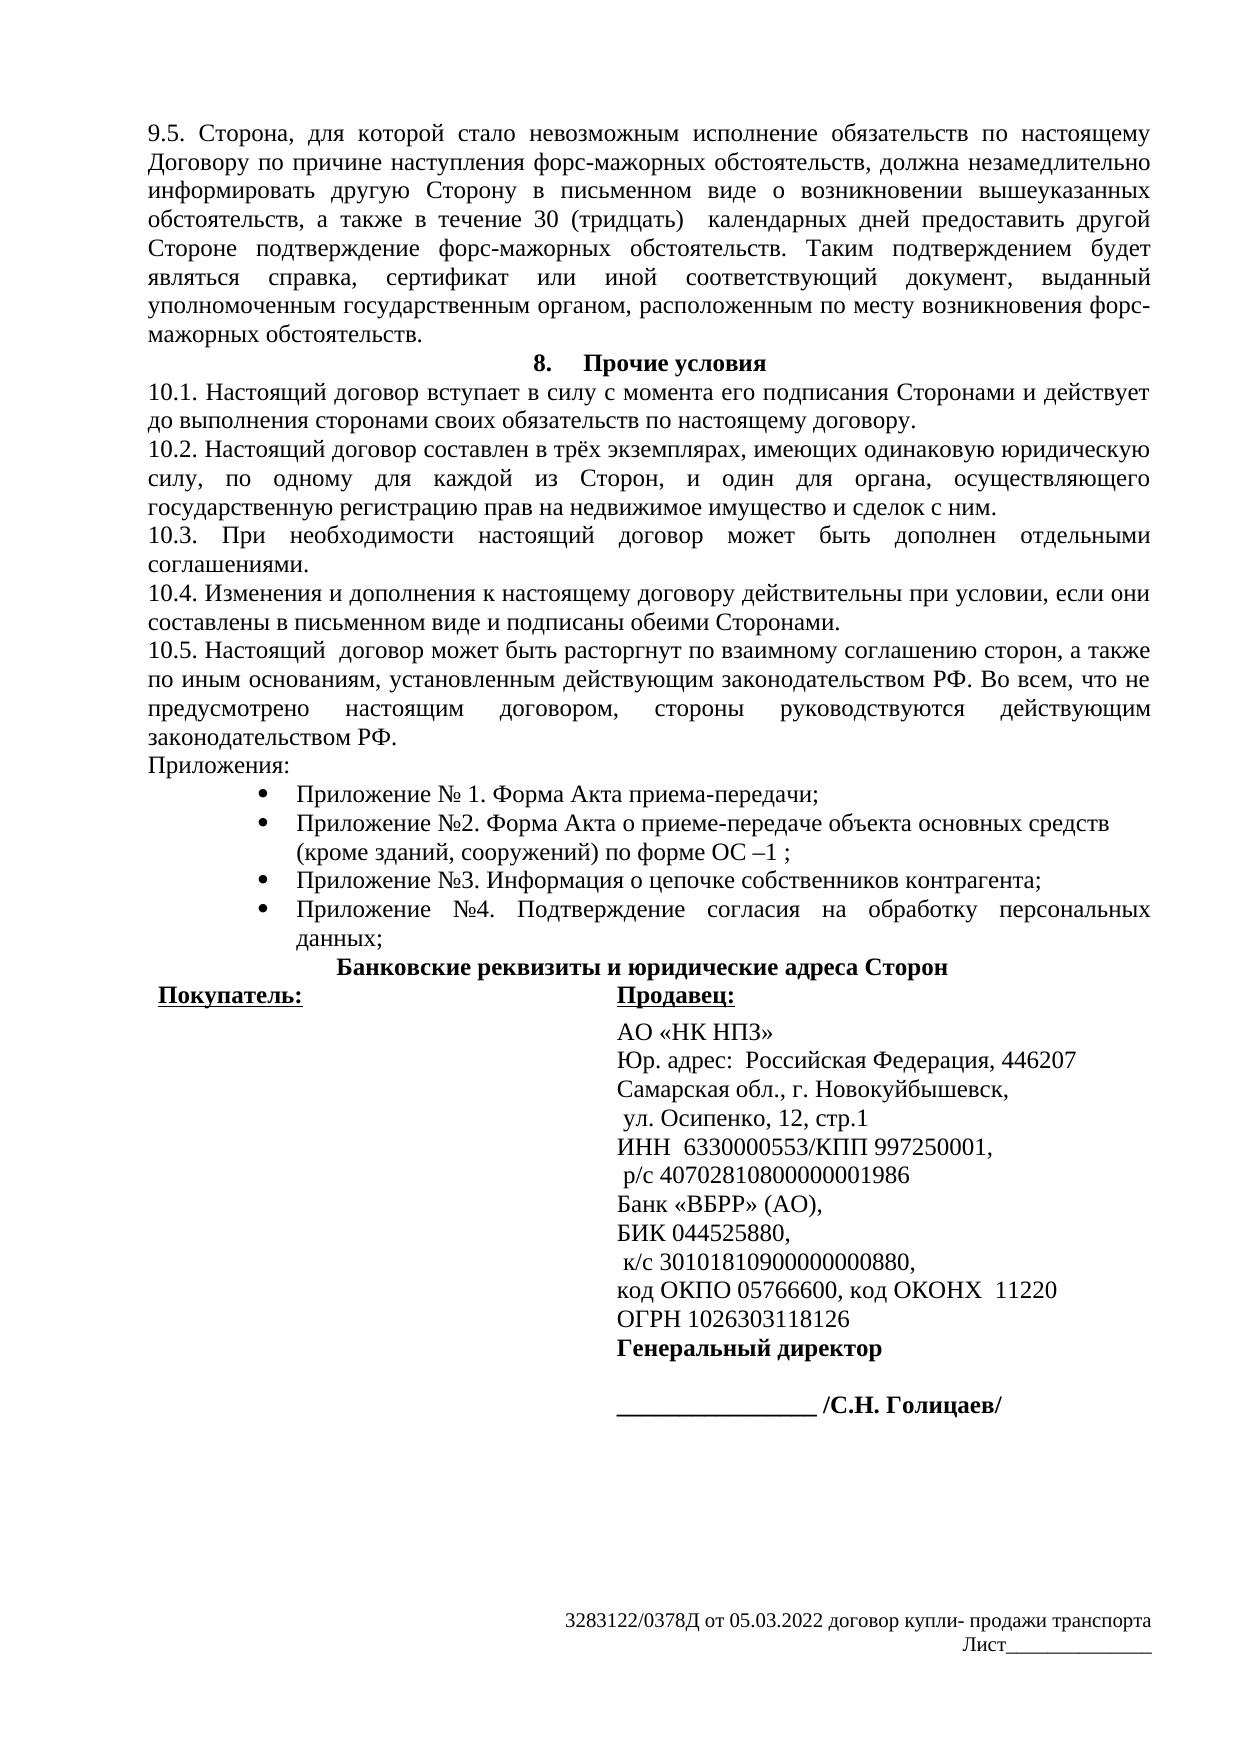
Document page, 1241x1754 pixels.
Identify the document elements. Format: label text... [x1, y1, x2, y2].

table_header Покупатель: [136, 981, 620, 1419]
list Прочие условия [148, 348, 1152, 377]
list Приложение №4. Подтверждение согласия на обработку персональных данных; [258, 894, 1152, 952]
text Банковские реквизиты и юридические адреса Сторон [133, 952, 1152, 981]
text 10.3. При необходимости настоящий договор может быть дополнен отдельными соглашениями. [148, 521, 1152, 578]
text Приложения: [148, 751, 1152, 779]
text 10.5. Настоящий договор может быть расторгнут по взаимному соглашению сторон, а также по иным основаниям, установленным действующим законодательством РФ. Во всем, что не предусмотрено настоящим договором, стороны руководствуются действующим законодательством РФ. [148, 636, 1152, 751]
table_header Продавец: АО «НК НПЗ» Юр. адрес: Российская Федерация, 446207 Самарская обл., г. Новокуйбышевск, ул. Осипенко, 12, стр.1 ИНН 6330000553/КПП 997250001, р/с 40702810800000001986 Банк «ВБРР» (АО), БИК 044525880, к/с 30101810900000000880, код ОКПО 05766600, код ОКОНХ 11220 ОГРН 1026303118126 Генеральный директор ________________ /С.Н. Голицаев/ [620, 981, 1123, 1419]
list Приложение № 1. Форма Акта приема-передачи; [258, 779, 1152, 808]
text 10.4. Изменения и дополнения к настоящему договору действительны при условии, если они составлены в письменном виде и подписаны обеими Сторонами. [148, 578, 1152, 636]
text 10.2. Настоящий договор составлен в трёх экземплярах, имеющих одинаковую юридическую силу, по одному для каждой из Сторон, и один для органа, осуществляющего государственную регистрацию прав на недвижимое имущество и сделок с ним. [148, 434, 1152, 521]
list Приложение №2. Форма Акта о приеме-передаче объекта основных средств (кроме зданий, сооружений) по форме ОС –1 ; [258, 808, 1152, 866]
list Приложение №3. Информация о цепочке собственников контрагента; [258, 866, 1152, 894]
text 9.5. Сторона, для которой стало невозможным исполнение обязательств по настоящему Договору по причине наступления форс-мажорных обстоятельств, должна незамедлительно информировать другую Сторону в письменном виде о возникновении вышеуказанных обстоятельств, а также в течение 30 (тридцать) календарных дней предоставить другой Стороне подтверждение форс-мажорных обстоятельств. Таким подтверждением будет являться справка, сертификат или иной соответствующий документ, выданный уполномоченным государственным органом, расположенным по месту возникновения форс-мажорных обстоятельств. [148, 118, 1152, 348]
text 10.1. Настоящий договор вступает в силу с момента его подписания Сторонами и действует до выполнения сторонами своих обязательств по настоящему договору. [148, 377, 1152, 434]
